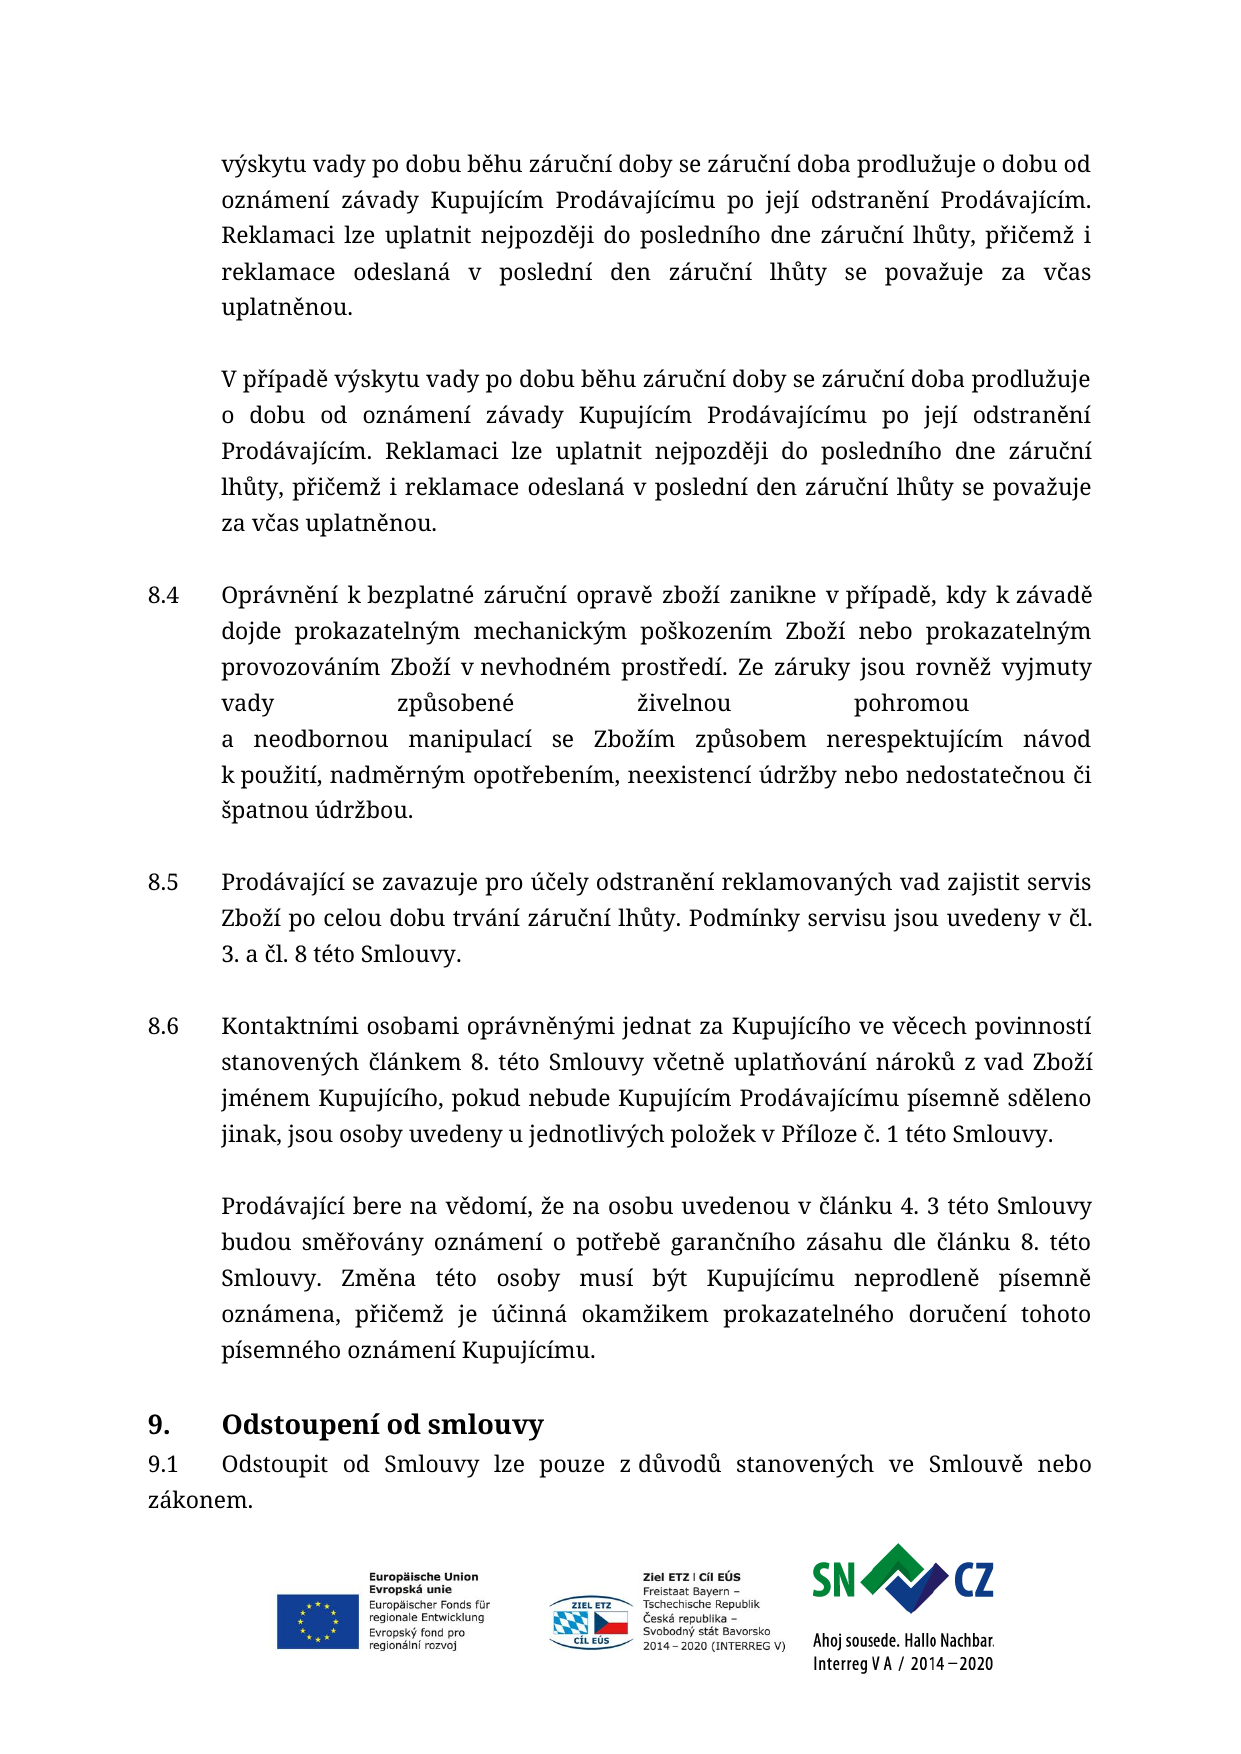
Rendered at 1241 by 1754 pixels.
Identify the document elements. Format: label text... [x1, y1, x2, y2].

text V případě výskytu vady po dobu běhu záruční doby se záruční doba prodlužuje o dobu od oznámení závady Kupujícím Prodávajícímu po její odstranění Prodávajícím. Reklamaci lze uplatnit nejpozději do posledního dne záruční lhůty, přičemž i reklamace odeslaná v poslední den záruční lhůty se považuje za včas uplatněnou. [221, 363, 1093, 538]
text 8.6 Kontaktními osobami oprávněnými jednat za Kupujícího ve věcech povinností stanovených článkem 8. této Smlouvy včetně uplatňování nároků z vad Zboží jménem Kupujícího, pokud nebude Kupujícím Prodávajícímu písemně sděleno jinak, jsou osoby uvedeny u jednotlivých položek v Příloze č. 1 této Smlouvy. [148, 1010, 1093, 1149]
text 8.4 Oprávnění k bezplatné záruční opravě zboží zanikne v případě, kdy k závadě dojde prokazatelným mechanickým poškozením Zboží nebo prokazatelným provozováním Zboží v nevhodném prostředí. Ze záruky jsou rovněž vyjmuty vady způsobené živelnou pohromou a neodbornou manipulací se Zbožím způsobem nerespektujícím návod k použití, nadměrným opotřebením, neexistencí údržby nebo nedostatečnou či špatnou údržbou. [148, 579, 1093, 826]
text 9. Odstoupení od smlouvy [148, 1405, 1093, 1442]
text 9.1 Odstoupit od Smlouvy lze pouze z důvodů stanovených ve Smlouvě nebo zákonem. [148, 1448, 1093, 1515]
text Prodávající bere na vědomí, že na osobu uvedenou v článku 4. 3 této Smlouvy budou směřovány oznámení o potřebě garančního zásahu dle článku 8. této Smlouvy. Změna této osoby musí být Kupujícímu neprodleně písemně oznámena, přičemž je účinná okamžikem prokazatelného doručení tohoto písemného oznámení Kupujícímu. [221, 1190, 1093, 1365]
picture [246, 1543, 994, 1681]
text 8.5 Prodávající se zavazuje pro účely odstranění reklamovaných vad zajistit servis Zboží po celou dobu trvání záruční lhůty. Podmínky servisu jsou uvedeny v čl. 3. a čl. 8 této Smlouvy. [148, 866, 1093, 969]
